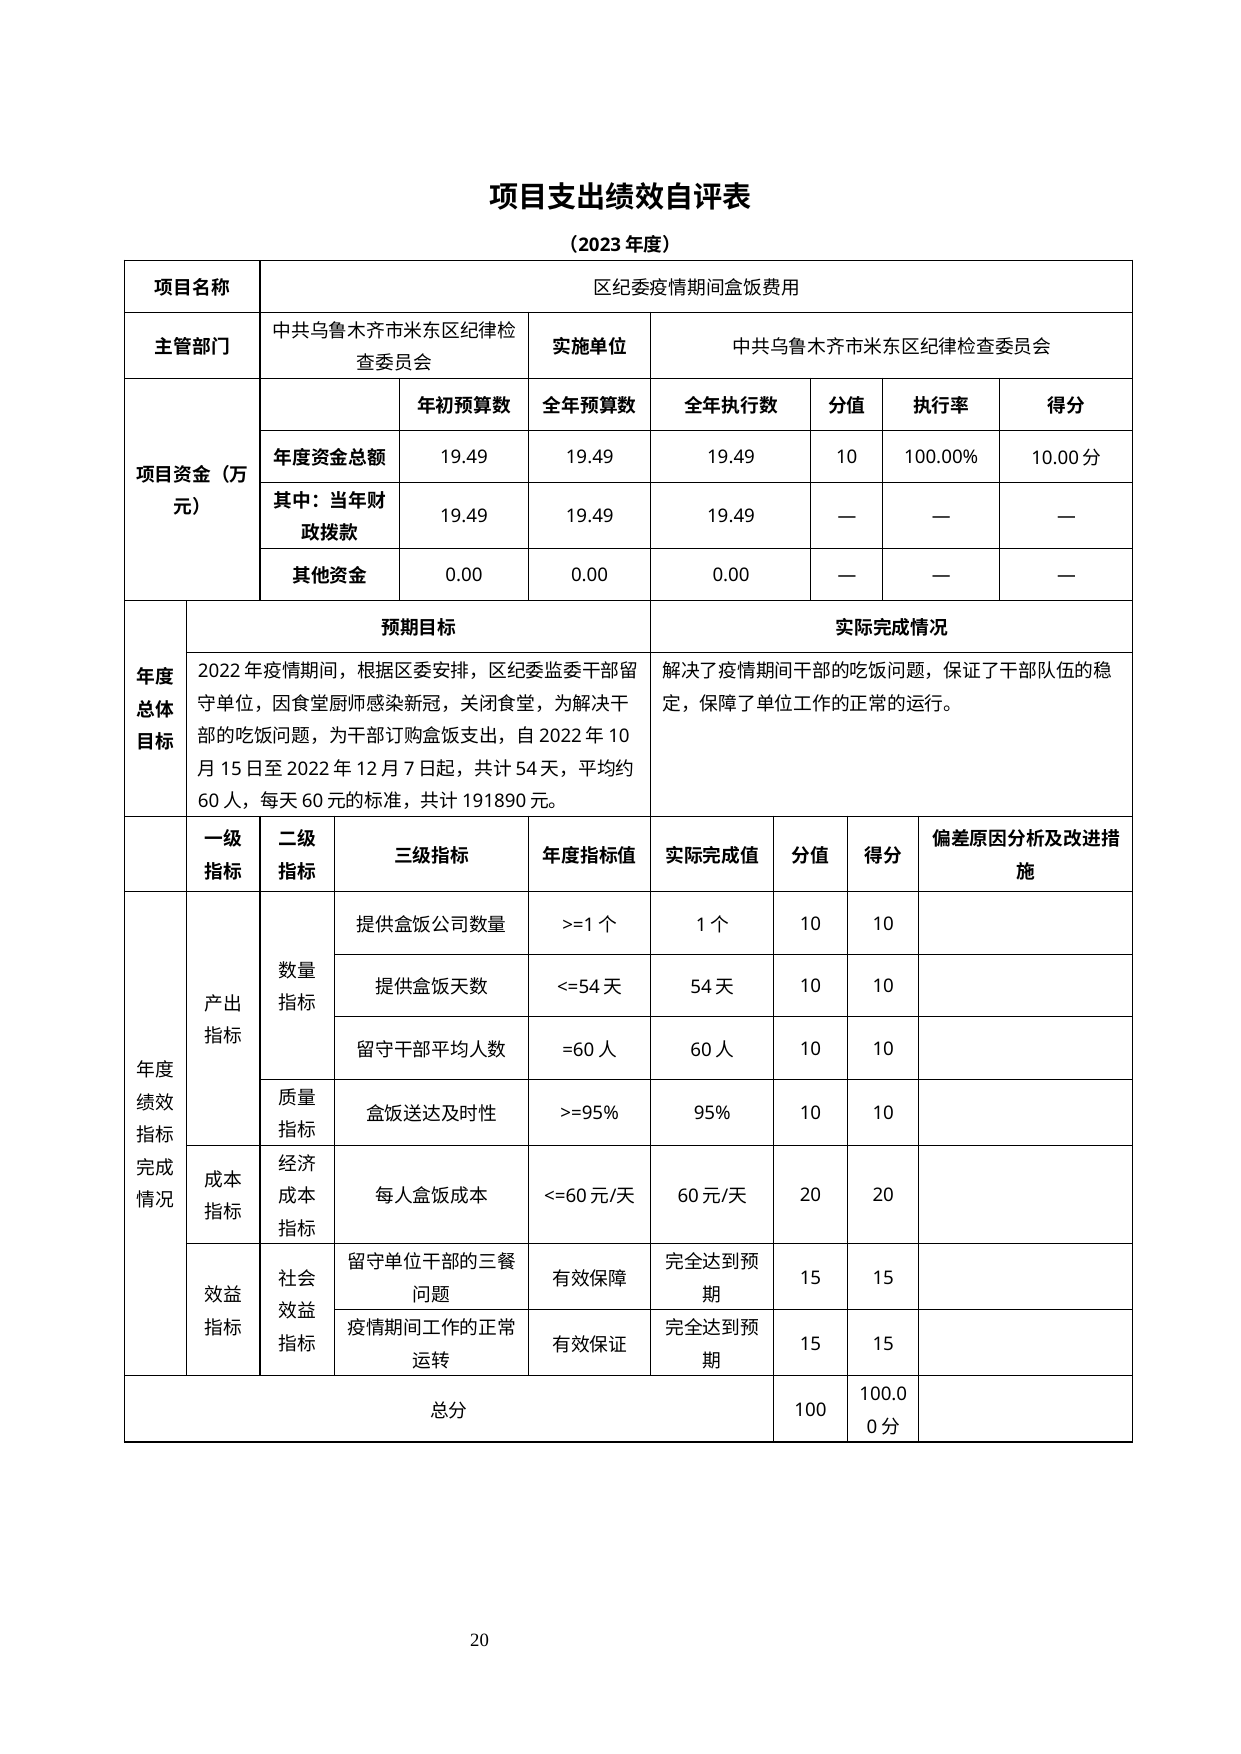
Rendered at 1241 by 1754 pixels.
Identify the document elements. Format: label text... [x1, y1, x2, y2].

table_cell 年初预算数 [400, 379, 528, 430]
table_cell 2022年疫情期间，根据区委安排，区纪委监委干部留守单位，因食堂厨师感染新冠，关闭食堂，为解决干部的吃饭问题，为干部订购盒饭支出，自2022年10月15日至2022年12月7日起，共计54天，平均约60人，每天60元的标准，共计191890元。 [187, 653, 650, 816]
table_cell 得分 [848, 817, 918, 891]
table_cell 10 [774, 892, 847, 954]
table_cell 0.00 [529, 549, 650, 600]
table_cell 有效保障 [529, 1244, 650, 1309]
table_cell 得分 [1000, 379, 1132, 430]
table_cell 19.49 [400, 431, 528, 482]
table_cell 一级指标 [187, 817, 259, 891]
table_cell [919, 1376, 1132, 1441]
table_cell 实际完成情况 [651, 601, 1132, 652]
table_cell 质量指标 [261, 1080, 334, 1145]
table_cell 每人盒饭成本 [335, 1146, 528, 1243]
table_cell 10 [811, 431, 882, 482]
table_cell 总分 [125, 1376, 773, 1441]
table_cell 社会效益指标 [261, 1244, 334, 1375]
table_cell <=60元/天 [529, 1146, 650, 1243]
table_cell 盒饭送达及时性 [335, 1080, 528, 1145]
table_cell 15 [774, 1310, 847, 1375]
table_cell 全年预算数 [529, 379, 650, 430]
table_cell 10 [774, 1080, 847, 1145]
table_cell [919, 892, 1132, 954]
table_cell 15 [774, 1244, 847, 1309]
table_cell <=54天 [529, 955, 650, 1016]
table_cell 60元/天 [651, 1146, 773, 1243]
table_cell =60人 [529, 1017, 650, 1079]
table_header 项目名称 [125, 261, 259, 312]
table_cell 10 [848, 955, 918, 1016]
table_cell 20 [848, 1146, 918, 1243]
table_header 区纪委疫情期间盒饭费用 [261, 261, 1132, 312]
text （2023年度） [187, 227, 1053, 259]
table_cell 完全达到预期 [651, 1244, 773, 1309]
table_cell 经济成本指标 [261, 1146, 334, 1243]
table_cell 偏差原因分析及改进措施 [919, 817, 1132, 891]
table_cell [919, 1146, 1132, 1243]
table_cell 0.00 [651, 549, 810, 600]
table_cell >=95% [529, 1080, 650, 1145]
table_cell — [811, 549, 882, 600]
table_cell 60人 [651, 1017, 773, 1079]
table_cell 执行率 [883, 379, 999, 430]
table_cell 100 [774, 1376, 847, 1441]
table_cell 其他资金 [261, 549, 399, 600]
table_cell >=1个 [529, 892, 650, 954]
table_cell 留守干部平均人数 [335, 1017, 528, 1079]
table_cell [919, 1310, 1132, 1375]
table_cell 主管部门 [125, 313, 259, 378]
table_cell 100.00% [883, 431, 999, 482]
table_cell 年度总体目标 [125, 601, 186, 816]
table_cell 95% [651, 1080, 773, 1145]
table_cell 其中：当年财政拨款 [261, 483, 399, 548]
table_cell 0.00 [400, 549, 528, 600]
table_cell 二级指标 [261, 817, 334, 891]
table_cell 实施单位 [529, 313, 650, 378]
table_cell 54天 [651, 955, 773, 1016]
table_cell 19.49 [651, 431, 810, 482]
table_cell 中共乌鲁木齐市米东区纪律检查委员会 [261, 313, 528, 378]
table_cell 19.49 [651, 483, 810, 548]
table_cell 15 [848, 1244, 918, 1309]
table_cell [261, 379, 399, 430]
table_cell 预期目标 [187, 601, 650, 652]
text 项目支出绩效自评表 [187, 162, 1053, 227]
table_cell 15 [848, 1310, 918, 1375]
table_cell 分值 [774, 817, 847, 891]
table_cell 10 [848, 1017, 918, 1079]
table_cell 产出指标 [187, 892, 259, 1145]
table_cell 1个 [651, 892, 773, 954]
table_cell — [883, 483, 999, 548]
table_cell 分值 [811, 379, 882, 430]
table_cell 有效保证 [529, 1310, 650, 1375]
table_cell 成本指标 [187, 1146, 259, 1243]
table_cell 年度指标值 [529, 817, 650, 891]
table_cell — [883, 549, 999, 600]
table_cell 疫情期间工作的正常运转 [335, 1310, 528, 1375]
table_cell 100.00分 [848, 1376, 918, 1441]
table_cell — [811, 483, 882, 548]
table_cell [919, 955, 1132, 1016]
table_cell 数量指标 [261, 892, 334, 1079]
table_cell 中共乌鲁木齐市米东区纪律检查委员会 [651, 313, 1132, 378]
table_cell 完全达到预期 [651, 1310, 773, 1375]
table_cell 项目资金（万元） [125, 379, 259, 600]
table_cell 年度资金总额 [261, 431, 399, 482]
table_cell [919, 1080, 1132, 1145]
table_cell 全年执行数 [651, 379, 810, 430]
table_cell [919, 1017, 1132, 1079]
table_cell 实际完成值 [651, 817, 773, 891]
table_cell 10 [848, 892, 918, 954]
table_cell — [1000, 483, 1132, 548]
table_cell 留守单位干部的三餐问题 [335, 1244, 528, 1309]
table_cell 20 [774, 1146, 847, 1243]
table_cell 19.49 [400, 483, 528, 548]
table_cell 10 [848, 1080, 918, 1145]
table_cell 10 [774, 955, 847, 1016]
table_cell [125, 817, 186, 891]
table_cell 解决了疫情期间干部的吃饭问题，保证了干部队伍的稳定，保障了单位工作的正常的运行。 [651, 653, 1132, 816]
table_cell 提供盒饭公司数量 [335, 892, 528, 954]
table_cell — [1000, 549, 1132, 600]
table_cell 效益指标 [187, 1244, 259, 1375]
table_cell 三级指标 [335, 817, 528, 891]
table_cell 19.49 [529, 483, 650, 548]
table_cell 10 [774, 1017, 847, 1079]
table_cell 年度绩效指标完成情况 [125, 892, 186, 1375]
table_cell 10.00分 [1000, 431, 1132, 482]
table_cell 19.49 [529, 431, 650, 482]
table_cell [919, 1244, 1132, 1309]
table_cell 提供盒饭天数 [335, 955, 528, 1016]
